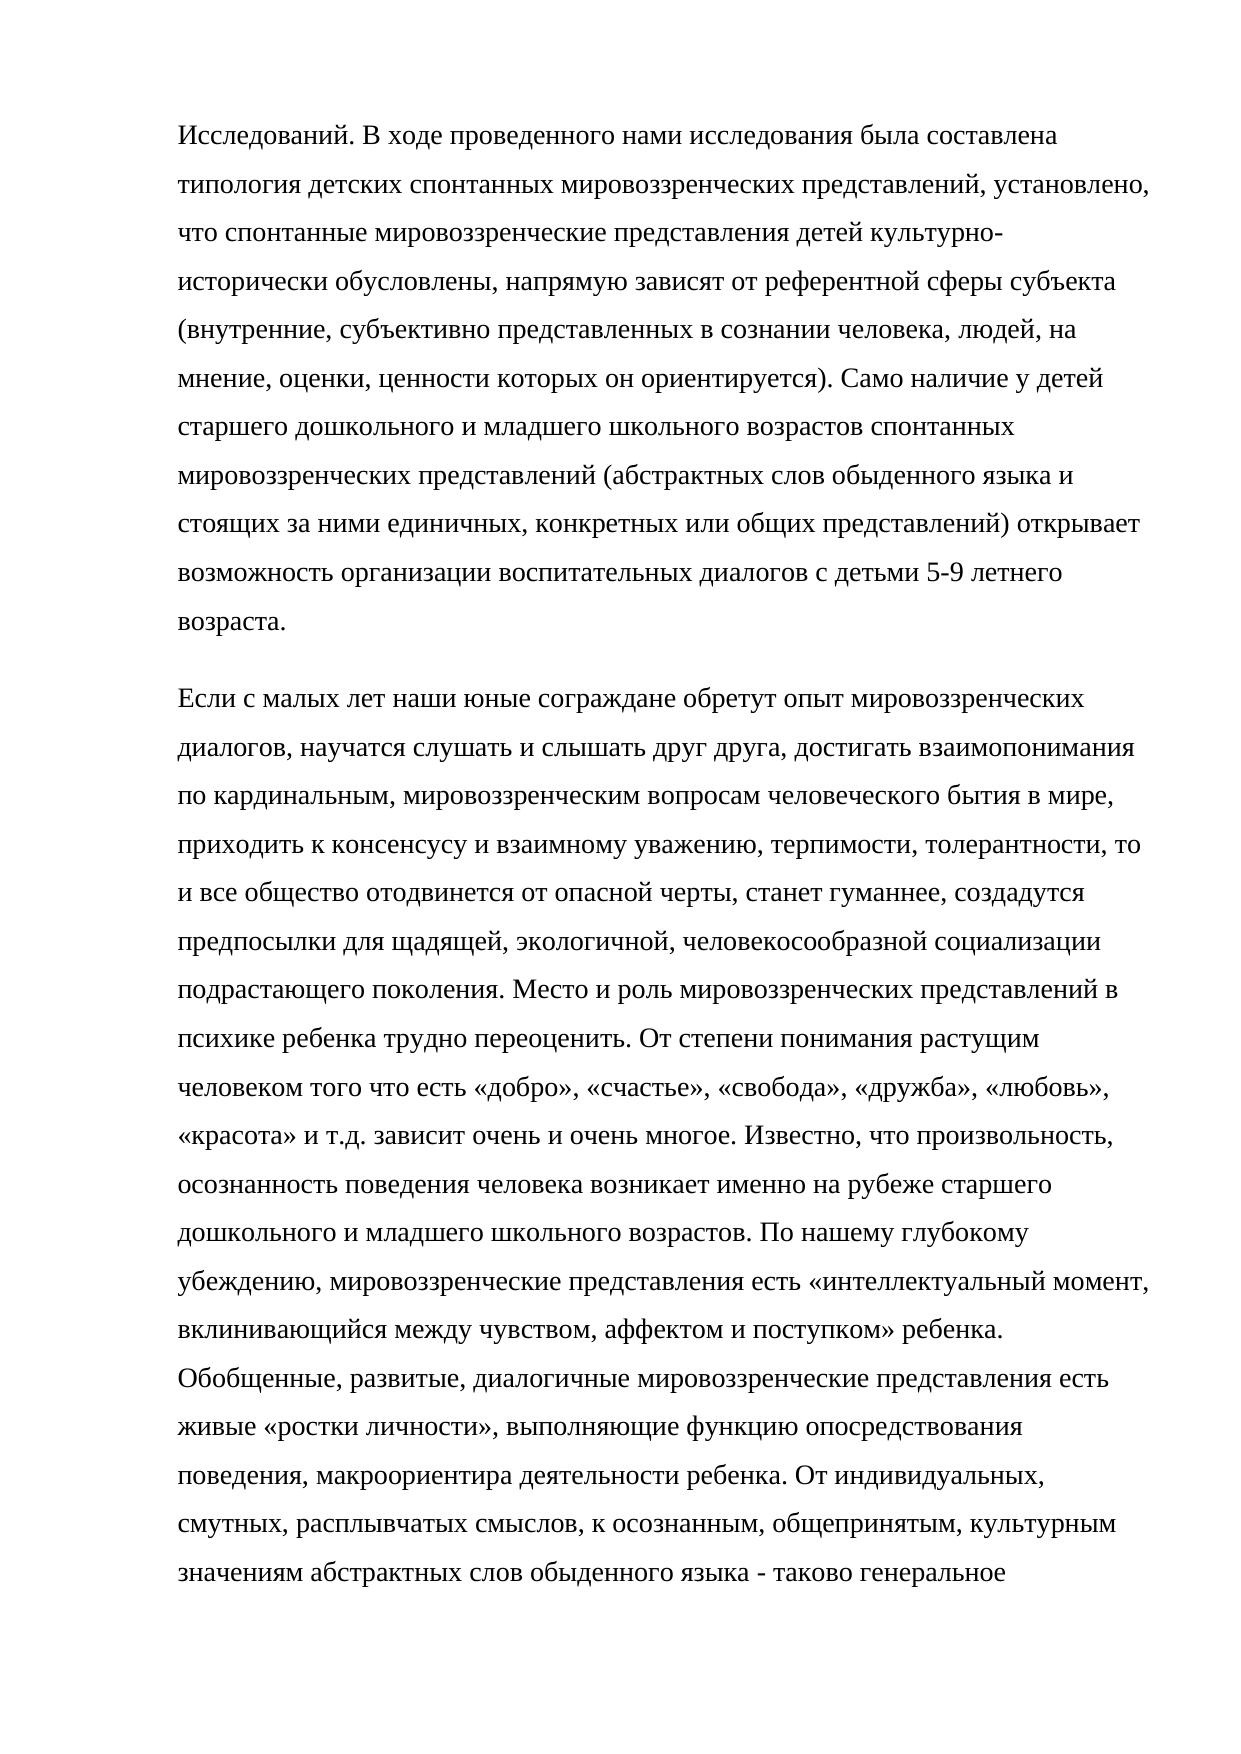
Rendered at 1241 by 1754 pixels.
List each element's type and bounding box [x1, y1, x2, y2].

text [177, 118, 1152, 636]
text [177, 681, 1152, 1587]
